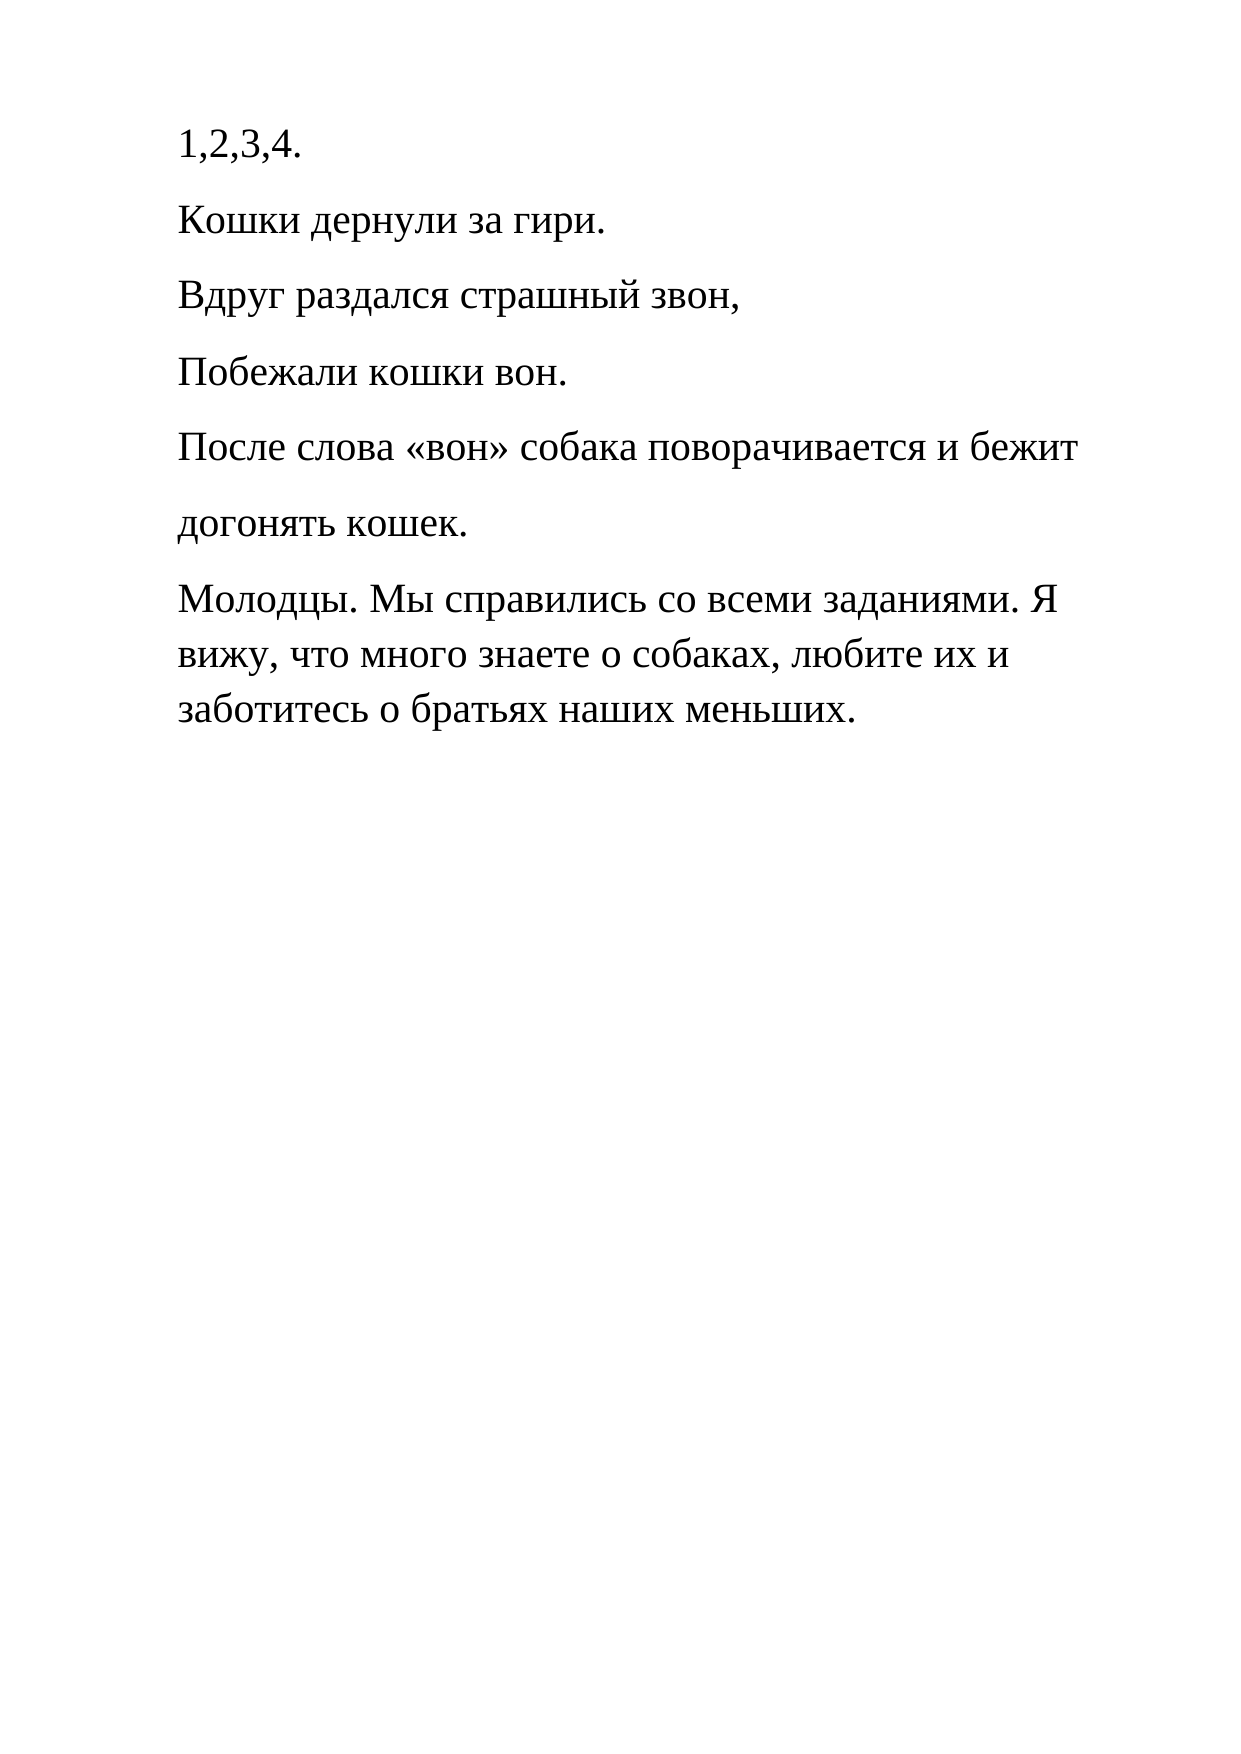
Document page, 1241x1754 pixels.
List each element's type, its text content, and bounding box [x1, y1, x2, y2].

text Побежали кошки вон. [177, 346, 1152, 394]
text После слова «вон» собака поворачивается и бежит [177, 422, 1152, 470]
text Кошки дернули за гири. [177, 194, 1152, 242]
text догонять кошек. [177, 498, 1152, 546]
text Вдруг раздался страшный звон, [177, 270, 1152, 318]
text Молодцы. Мы справились со всеми заданиями. Я вижу, что много знаете о собаках, любите их и заботитесь о братьях наших меньших. [177, 574, 1152, 732]
text 1,2,3,4. [177, 118, 1152, 166]
